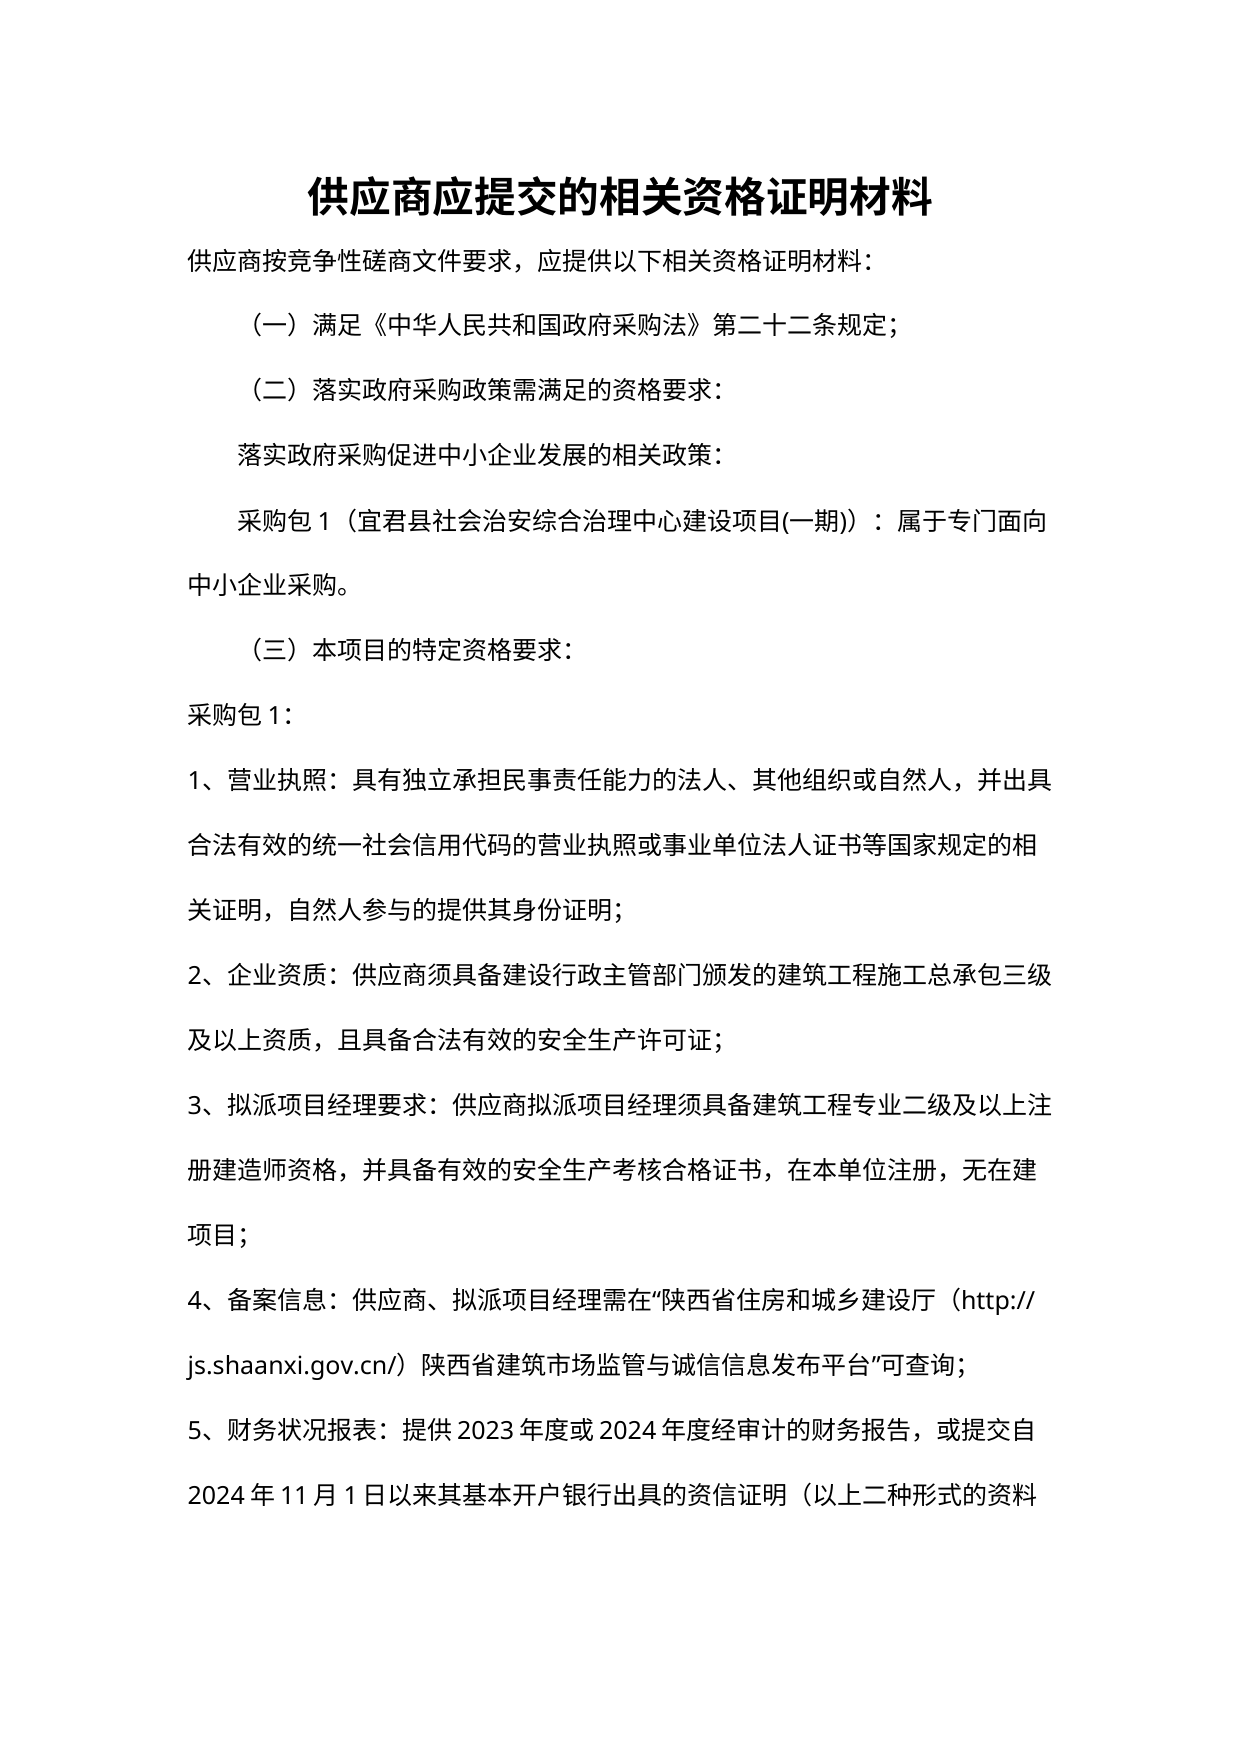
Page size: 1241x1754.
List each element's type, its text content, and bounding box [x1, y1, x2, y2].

text 供应商应提交的相关资格证明材料 [187, 162, 1053, 227]
text 2、企业资质：供应商须具备建设行政主管部门颁发的建筑工程施工总承包三级及以上资质，且具备合法有效的安全生产许可证； [187, 942, 1053, 1072]
text 落实政府采购促进中小企业发展的相关政策： [187, 422, 1053, 487]
text （三）本项目的特定资格要求： [187, 617, 1053, 682]
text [187, 1397, 1053, 1527]
text 3、拟派项目经理要求：供应商拟派项目经理须具备建筑工程专业二级及以上注册建造师资格，并具备有效的安全生产考核合格证书，在本单位注册，无在建项目； [187, 1072, 1053, 1267]
text 供应商按竞争性磋商文件要求，应提供以下相关资格证明材料： [187, 227, 1053, 292]
text 采购包1（宜君县社会治安综合治理中心建设项目(一期)）：属于专门面向中小企业采购。 [187, 487, 1053, 617]
text 采购包1： [187, 682, 1053, 747]
text 4、备案信息：供应商、拟派项目经理需在“陕西省住房和城乡建设厅（http://js.shaanxi.gov.cn/）陕西省建筑市场监管与诚信信息发布平台”可查询； [187, 1267, 1053, 1397]
text 1、营业执照：具有独立承担民事责任能力的法人、其他组织或自然人，并出具合法有效的统一社会信用代码的营业执照或事业单位法人证书等国家规定的相关证明，自然人参与的提供其身份证明； [187, 747, 1053, 942]
text （一）满足《中华人民共和国政府采购法》第二十二条规定； [187, 292, 1053, 357]
text （二）落实政府采购政策需满足的资格要求： [187, 357, 1053, 422]
